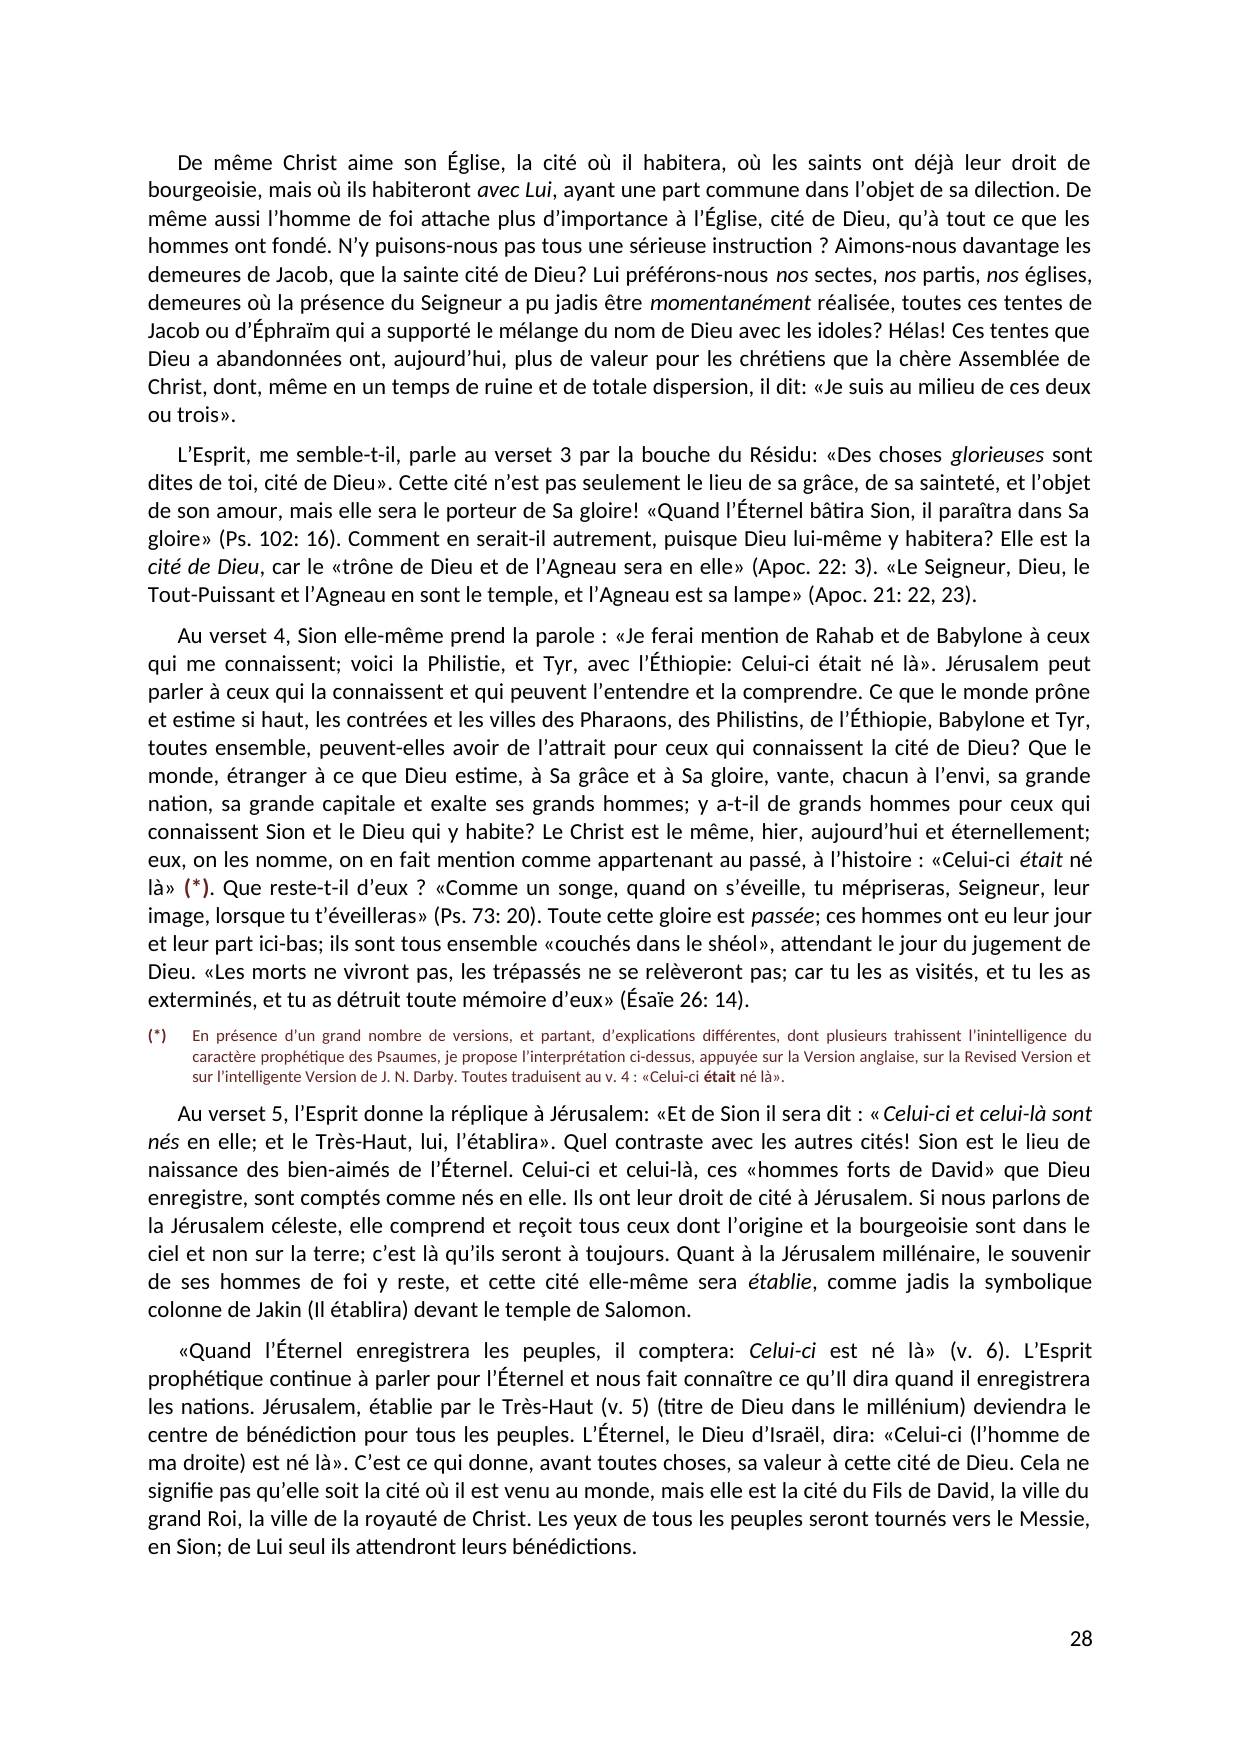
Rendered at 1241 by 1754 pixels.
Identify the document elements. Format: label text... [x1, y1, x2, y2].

text L’Esprit, me semble-t-il, parle au verset 3 par la bouche du Résidu: «Des choses glorieuses sont dites de toi, cité de Dieu». Cette cité n’est pas seulement le lieu de sa grâce, de sa sainteté, et l’objet de son amour, mais elle sera le porteur de Sa gloire! «Quand l’Éternel bâtira Sion, il paraîtra dans Sa gloire» (Ps. 102: 16). Comment en serait-il autrement, puisque Dieu lui-même y habitera? Elle est la cité de Dieu, car le «trône de Dieu et de l’Agneau sera en elle» (Apoc. 22: 3). «Le Seigneur, Dieu, le Tout-Puissant et l’Agneau en sont le temple, et l’Agneau est sa lampe» (Apoc. 21: 22, 23). [148, 440, 1093, 608]
text De même Christ aime son Église, la cité où il habitera, où les saints ont déjà leur droit de bourgeoisie, mais où ils habiteront avec Lui, ayant une part commune dans l’objet de sa dilection. De même aussi l’homme de foi attache plus d’importance à l’Église, cité de Dieu, qu’à tout ce que les hommes ont fondé. N’y puisons-nous pas tous une sérieuse instruction ? Aimons-nous davantage les demeures de Jacob, que la sainte cité de Dieu? Lui préférons-nous nos sectes, nos partis, nos églises, demeures où la présence du Seigneur a pu jadis être momentanément réalisée, toutes ces tentes de Jacob ou d’Éphraïm qui a supporté le mélange du nom de Dieu avec les idoles? Hélas! Ces tentes que Dieu a abandonnées ont, aujourd’hui, plus de valeur pour les chrétiens que la chère Assemblée de Christ, dont, même en un temps de ruine et de totale dispersion, il dit: «Je suis au milieu de ces deux ou trois». [148, 148, 1093, 428]
text «Quand l’Éternel enregistrera les peuples, il comptera: Celui-ci est né là» (v. 6). L’Esprit prophétique continue à parler pour l’Éternel et nous fait connaître ce qu’Il dira quand il enregistrera les nations. Jérusalem, établie par le Très-Haut (v. 5) (titre de Dieu dans le millénium) deviendra le centre de bénédiction pour tous les peuples. L’Éternel, le Dieu d’Israël, dira: «Celui-ci (l’homme de ma droite) est né là». C’est ce qui donne, avant toutes choses, sa valeur à cette cité de Dieu. Cela ne signifie pas qu’elle soit la cité où il est venu au monde, mais elle est la cité du Fils de David, la ville du grand Roi, la ville de la royauté de Christ. Les yeux de tous les peuples seront tournés vers le Messie, en Sion; de Lui seul ils attendront leurs bénédictions. [148, 1336, 1093, 1560]
text (*) En présence d’un grand nombre de versions, et partant, d’explications différentes, dont plusieurs trahissent l’inintelligence du caractère prophétique des Psaumes, je propose l’interprétation ci-dessus, appuyée sur la Version anglaise, sur la Revised Version et sur l’intelligente Version de J. N. Darby. Toutes traduisent au v. 4 : «Celui-ci était né là». [148, 1026, 1093, 1087]
text Au verset 4, Sion elle-même prend la parole : «Je ferai mention de Rahab et de Babylone à ceux qui me connaissent; voici la Philistie, et Tyr, avec l’Éthiopie: Celui-ci était né là». Jérusalem peut parler à ceux qui la connaissent et qui peuvent l’entendre et la comprendre. Ce que le monde prône et estime si haut, les contrées et les villes des Pharaons, des Philistins, de l’Éthiopie, Babylone et Tyr, toutes ensemble, peuvent-elles avoir de l’attrait pour ceux qui connaissent la cité de Dieu? Que le monde, étranger à ce que Dieu estime, à Sa grâce et à Sa gloire, vante, chacun à l’envi, sa grande nation, sa grande capitale et exalte ses grands hommes; y a-t-il de grands hommes pour ceux qui connaissent Sion et le Dieu qui y habite? Le Christ est le même, hier, aujourd’hui et éternellement; eux, on les nomme, on en fait mention comme appartenant au passé, à l’histoire : «Celui-ci était né là» (*). Que reste-t-il d’eux ? «Comme un songe, quand on s’éveille, tu mépriseras, Seigneur, leur image, lorsque tu t’éveilleras» (Ps. 73: 20). Toute cette gloire est passée; ces hommes ont eu leur jour et leur part ici-bas; ils sont tous ensemble «couchés dans le shéol», attendant le jour du jugement de Dieu. «Les morts ne vivront pas, les trépassés ne se relèveront pas; car tu les as visités, et tu les as exterminés, et tu as détruit toute mémoire d’eux» (Ésaïe 26: 14). [148, 621, 1093, 1013]
text Au verset 5, l’Esprit donne la réplique à Jérusalem: «Et de Sion il sera dit : «Celui-ci et celui-là sont nés en elle; et le Très-Haut, lui, l’établira». Quel contraste avec les autres cités! Sion est le lieu de naissance des bien-aimés de l’Éternel. Celui-ci et celui-là, ces «hommes forts de David» que Dieu enregistre, sont comptés comme nés en elle. Ils ont leur droit de cité à Jérusalem. Si nous parlons de la Jérusalem céleste, elle comprend et reçoit tous ceux dont l’origine et la bourgeoisie sont dans le ciel et non sur la terre; c’est là qu’ils seront à toujours. Quant à la Jérusalem millénaire, le souvenir de ses hommes de foi y reste, et cette cité elle-même sera établie, comme jadis la symbolique colonne de Jakin (Il établira) devant le temple de Salomon. [148, 1099, 1093, 1323]
